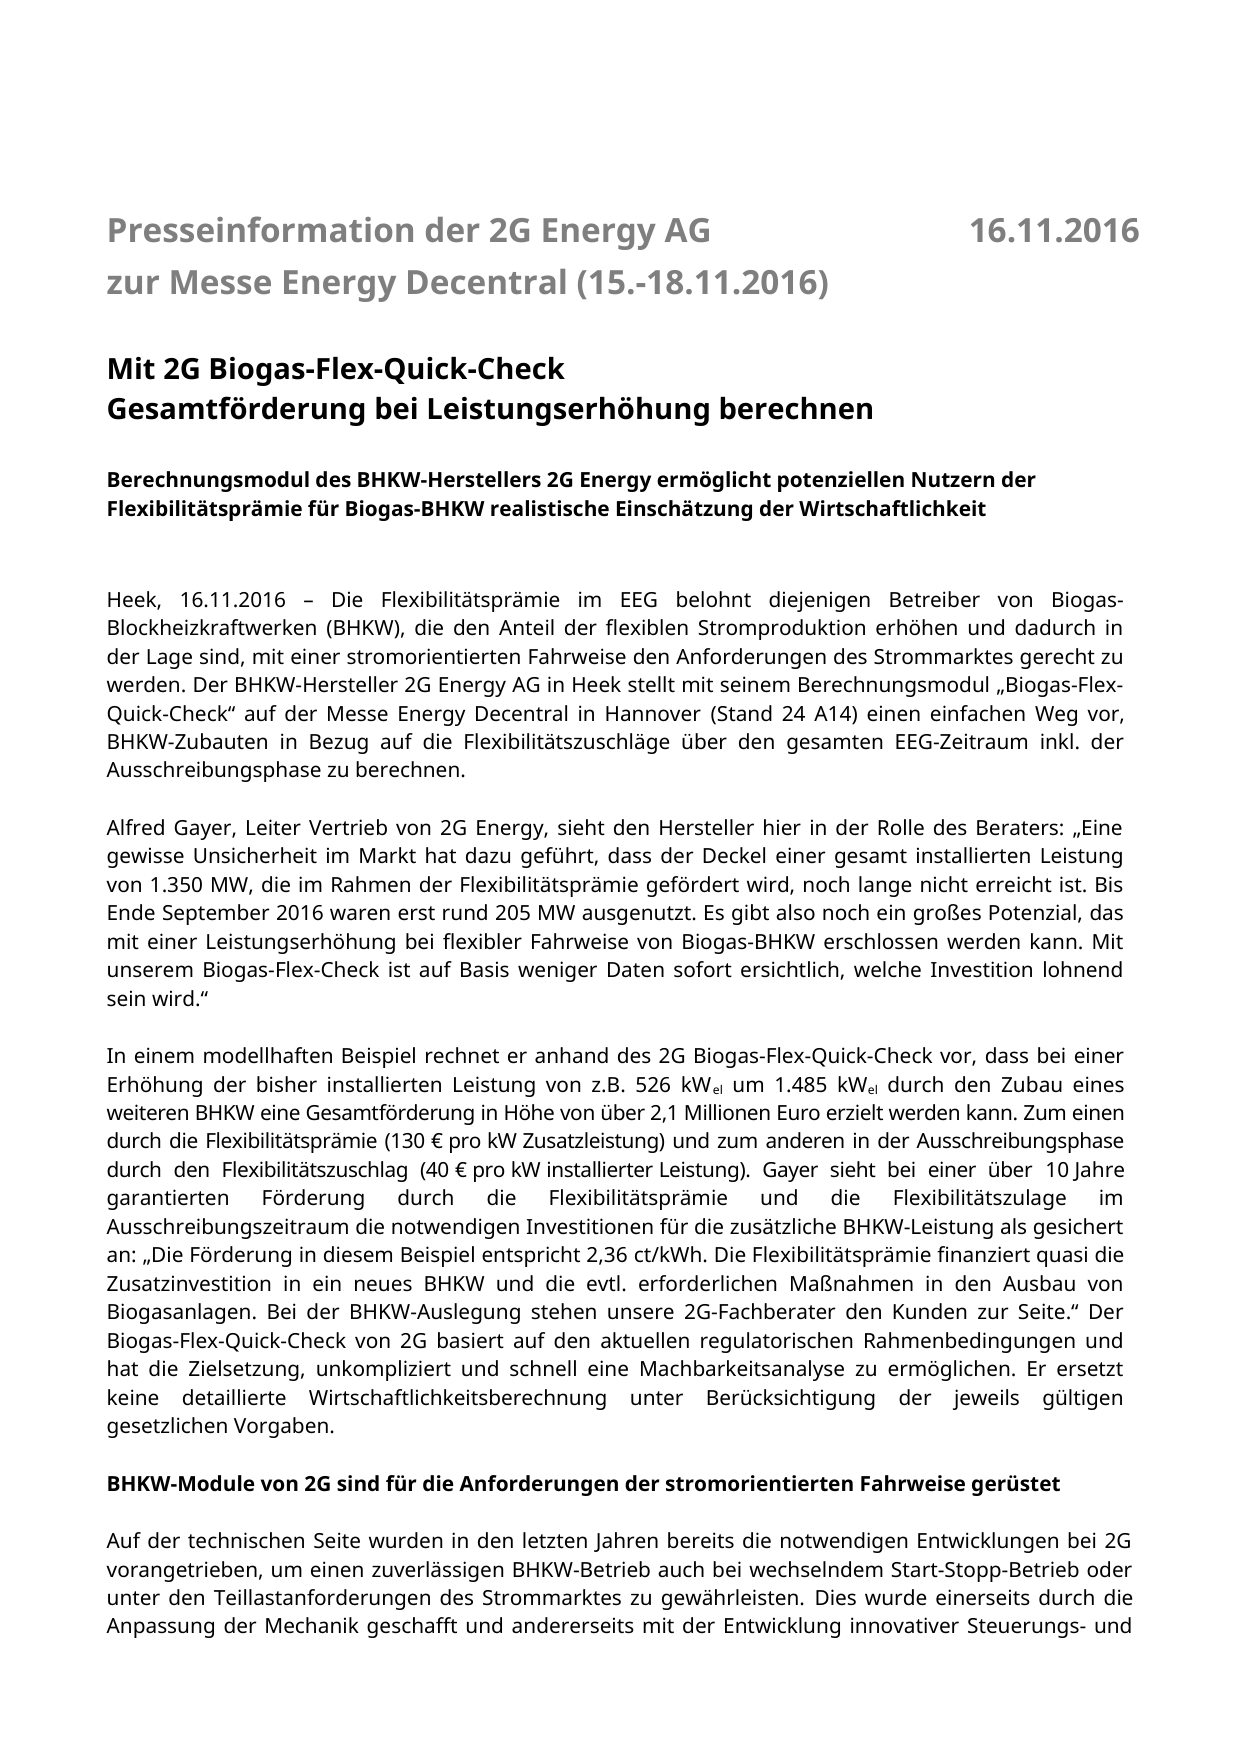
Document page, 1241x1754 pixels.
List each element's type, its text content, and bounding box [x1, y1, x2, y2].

text Mit 2G Biogas-Flex-Quick-Check Gesamtförderung bei Leistungserhöhung berechnen [106, 349, 904, 428]
text BHKW-Module von 2G sind für die Anforderungen der stromorientierten Fahrweise gerüstet [106, 1469, 1134, 1497]
text Alfred Gayer, Leiter Vertrieb von 2G Energy, sieht den Hersteller hier in der Rolle des Beraters: „Eine gewisse Unsicherheit im Markt hat dazu geführt, dass der Deckel einer gesamt installierten Leistung von 1.350 MW, die im Rahmen der Flexibilitätsprämie gefördert wird, noch lange nicht erreicht ist. Bis Ende September 2016 waren erst rund 205 MW ausgenutzt. Es gibt also noch ein großes Potenzial, das mit einer Leistungserhöhung bei flexibler Fahrweise von Biogas-BHKW erschlossen werden kann. Mit unserem Biogas-Flex-Check ist auf Basis weniger Daten sofort ersichtlich, welche Investition lohnend sein wird.“ [106, 813, 1125, 1012]
text In einem modellhaften Beispiel rechnet er anhand des 2G Biogas-Flex-Quick-Check vor, dass bei einer Erhöhung der bisher installierten Leistung von z.B. 526 kWel um 1.485 kWel durch den Zubau eines weiteren BHKW eine Gesamtförderung in Höhe von über 2,1 Millionen Euro erzielt werden kann. Zum einen durch die Flexibilitätsprämie (130 € pro kW Zusatzleistung) und zum anderen in der Ausschreibungsphase durch den Flexibilitätszuschlag (40 € pro kW installierter Leistung). Gayer sieht bei einer über 10 Jahre garantierten Förderung durch die Flexibilitätsprämie und die Flexibilitätszulage im Ausschreibungszeitraum die notwendigen Investitionen für die zusätzliche BHKW-Leistung als gesichert an: „Die Förderung in diesem Beispiel entspricht 2,36 ct/kWh. Die Flexibilitätsprämie finanziert quasi die Zusatzinvestition in ein neues BHKW und die evtl. erforderlichen Maßnahmen in den Ausbau von Biogasanlagen. Bei der BHKW-Auslegung stehen unsere 2G-Fachberater den Kunden zur Seite.“ Der Biogas-Flex-Quick-Check von 2G basiert auf den aktuellen regulatorischen Rahmenbedingungen und hat die Zielsetzung, unkompliziert und schnell eine Machbarkeitsanalyse zu ermöglichen. Er ersetzt keine detaillierte Wirtschaftlichkeitsberechnung unter Berücksichtigung der jeweils gültigen gesetzlichen Vorgaben. [106, 1041, 1125, 1439]
text zur Messe Energy Decentral (15.-18.11.2016) [106, 207, 1134, 304]
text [106, 1526, 1134, 1640]
text Berechnungsmodul des BHKW-Herstellers 2G Energy ermöglicht potenziellen Nutzern der Flexibilitätsprämie für Biogas-BHKW realistische Einschätzung der Wirtschaftlichkeit [106, 466, 1037, 522]
text Heek, 16.11.2016 – Die Flexibilitätsprämie im EEG belohnt diejenigen Betreiber von Biogas-Blockheizkraftwerken (BHKW), die den Anteil der flexiblen Stromproduktion erhöhen und dadurch in der Lage sind, mit einer stromorientierten Fahrweise den Anforderungen des Strommarktes gerecht zu werden. Der BHKW-Hersteller 2G Energy AG in Heek stellt mit seinem Berechnungsmodul „Biogas-Flex-Quick-Check“ auf der Messe Energy Decentral in Hannover (Stand 24 A14) einen einfachen Weg vor, BHKW-Zubauten in Bezug auf die Flexibilitätszuschläge über den gesamten EEG-Zeitraum inkl. der Ausschreibungsphase zu berechnen. [106, 585, 1125, 784]
